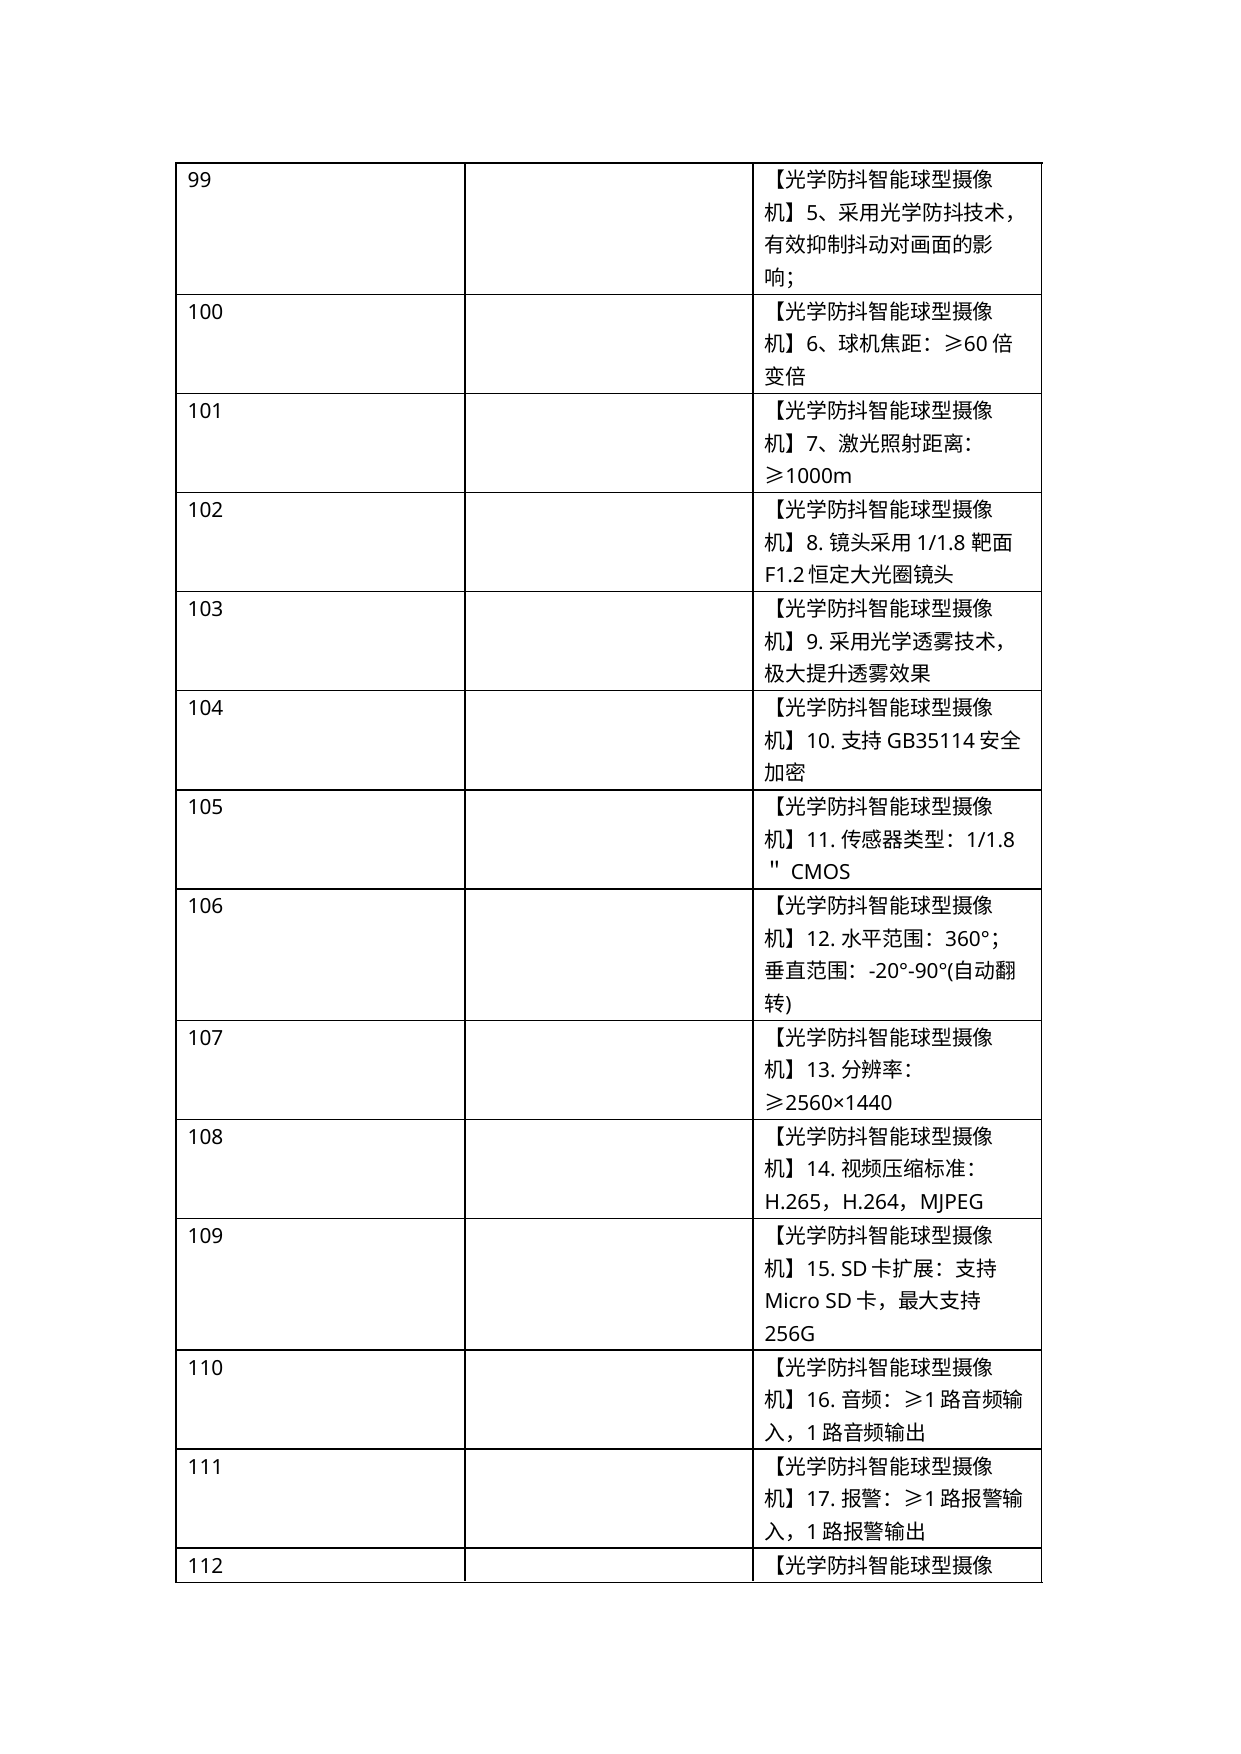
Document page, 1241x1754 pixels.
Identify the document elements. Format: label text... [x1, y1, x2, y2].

table_cell 112 [177, 1549, 464, 1581]
table_cell 105 [177, 791, 464, 888]
table_cell 【光学防抖智能球型摄像机】15. SD卡扩展：支持Micro SD卡，最大支持256G [754, 1219, 1041, 1349]
table_cell 103 [177, 592, 464, 690]
table_cell 【光学防抖智能球型摄像机】8. 镜头采用1/1.8 靶面F1.2恒定大光圈镜头 [754, 493, 1041, 591]
table_cell 【光学防抖智能球型摄像机】12. 水平范围：360°；垂直范围：-20°-90°(自动翻转) [754, 890, 1041, 1019]
table_cell 【光学防抖智能球型摄像机】11. 传感器类型：1/1.8＂ CMOS [754, 791, 1041, 888]
table_cell 102 [177, 493, 464, 591]
table_cell [466, 1549, 752, 1581]
table_cell 【光学防抖智能球型摄像机】7、激光照射距离：≥1000m [754, 394, 1041, 492]
table_cell 【光学防抖智能球型摄像机】9. 采用光学透雾技术，极大提升透雾效果 [754, 592, 1041, 690]
table_cell [466, 1120, 752, 1218]
table_cell 110 [177, 1351, 464, 1448]
table_cell 【光学防抖智能球型摄像机】17. 报警：≥1路报警输入，1路报警输出 [754, 1450, 1041, 1547]
table_cell [466, 394, 752, 492]
table_cell [466, 1450, 752, 1547]
table_cell 【光学防抖智能球型摄像机】14. 视频压缩标准：H.265，H.264，MJPEG [754, 1120, 1041, 1218]
table_cell 104 [177, 691, 464, 789]
table_cell [466, 1021, 752, 1118]
table_cell 108 [177, 1120, 464, 1218]
table_cell 107 [177, 1021, 464, 1118]
table_cell 【光学防抖智能球型摄像机】10. 支持GB35114安全加密 [754, 691, 1041, 789]
table_cell 【光学防抖智能球型摄像机】5、采用光学防抖技术，有效抑制抖动对画面的影响； [754, 164, 1041, 293]
table_cell [466, 1219, 752, 1349]
table_cell 100 [177, 295, 464, 393]
table_cell [466, 295, 752, 393]
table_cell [754, 1549, 1041, 1581]
table_cell 99 [177, 164, 464, 293]
table_cell [466, 493, 752, 591]
table_cell [466, 164, 752, 293]
table_cell [466, 890, 752, 1019]
table_cell 【光学防抖智能球型摄像机】16. 音频：≥1路音频输入，1路音频输出 [754, 1351, 1041, 1448]
table_cell [466, 592, 752, 690]
table_cell [466, 1351, 752, 1448]
table_cell [466, 791, 752, 888]
table_cell [466, 691, 752, 789]
table_cell 106 [177, 890, 464, 1019]
table_cell 【光学防抖智能球型摄像机】6、球机焦距：≥60倍变倍 [754, 295, 1041, 393]
table_cell 101 [177, 394, 464, 492]
table_cell 111 [177, 1450, 464, 1547]
table_cell 109 [177, 1219, 464, 1349]
table_cell 【光学防抖智能球型摄像机】13. 分辨率：≥2560×1440 [754, 1021, 1041, 1118]
